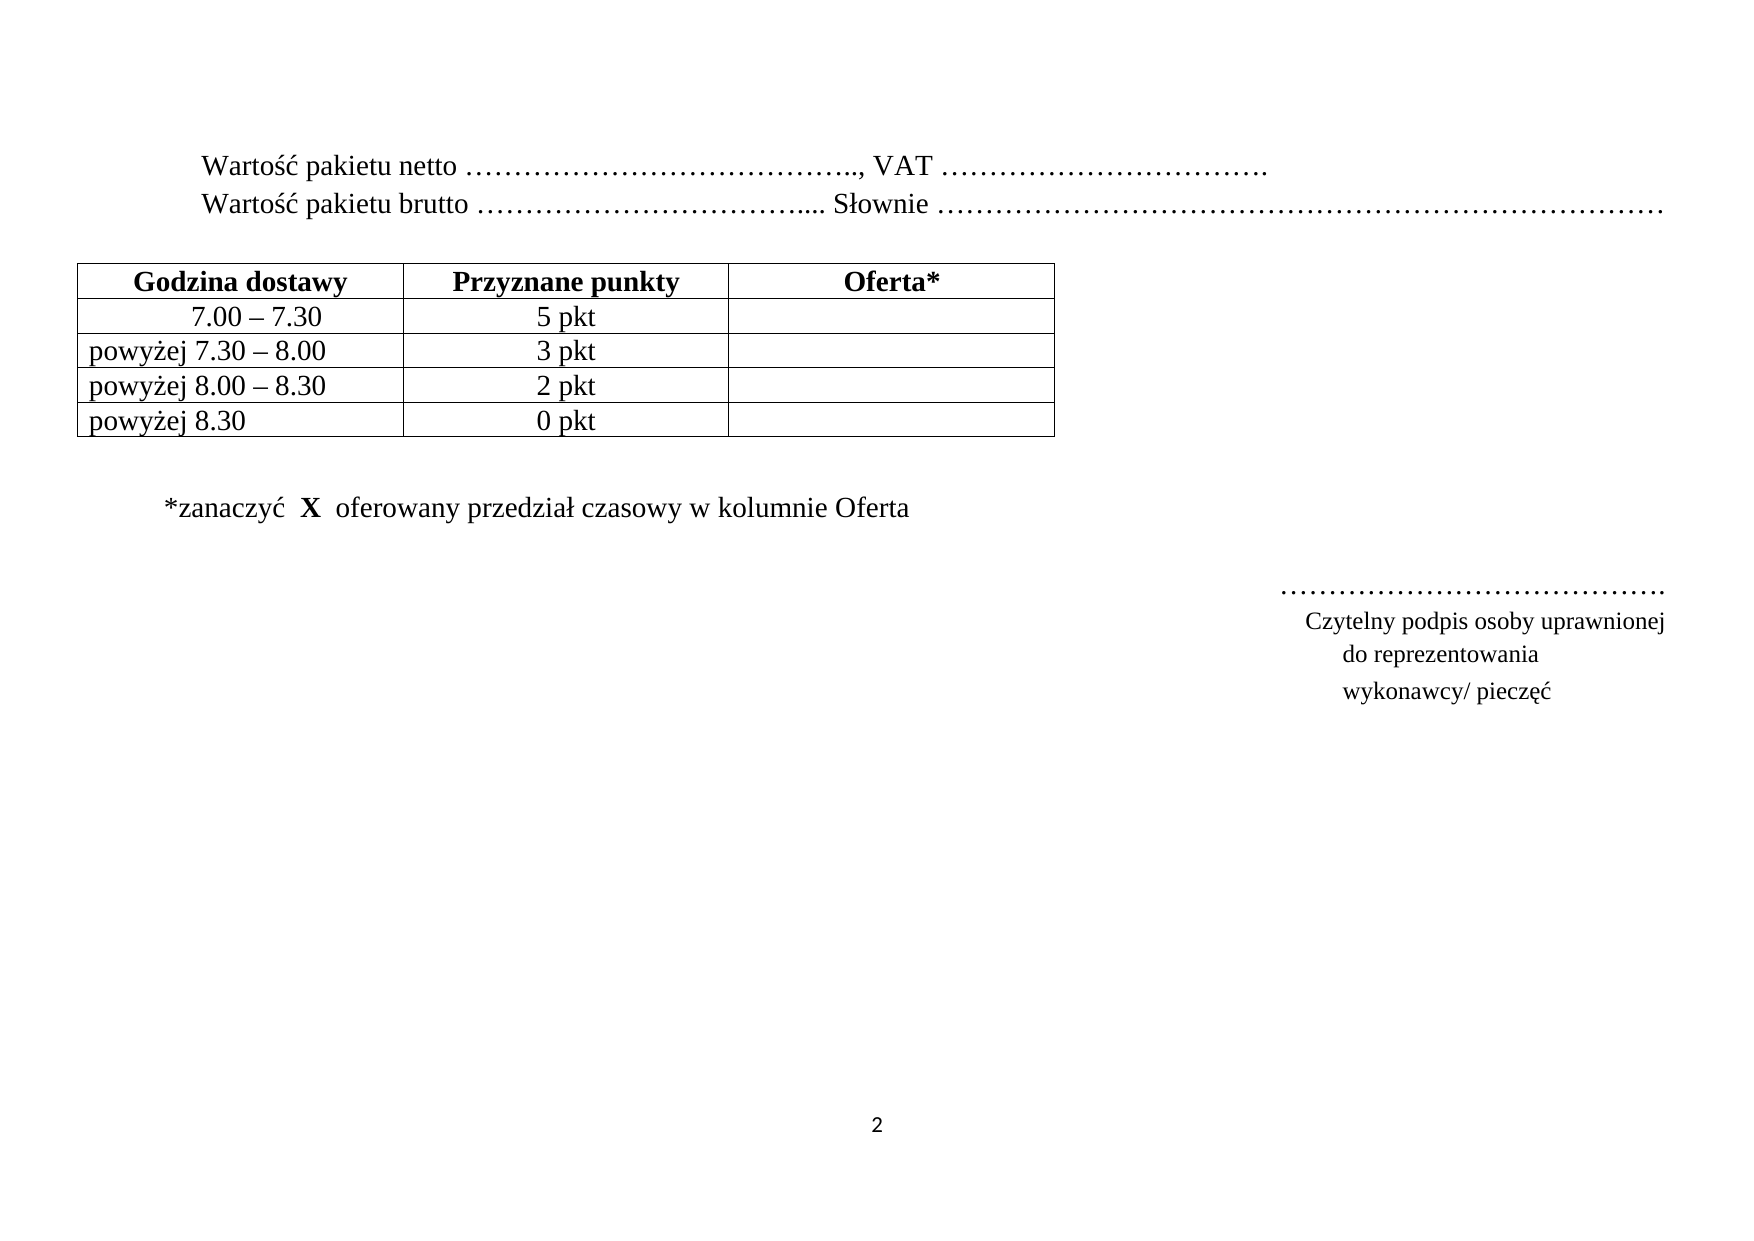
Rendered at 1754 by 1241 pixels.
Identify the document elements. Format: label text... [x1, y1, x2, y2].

table_header Przyznane punkty [404, 264, 728, 298]
table_cell 2 pkt [404, 368, 728, 402]
table_cell 0 pkt [404, 403, 728, 436]
text Wartość pakietu brutto …………………………….... Słownie ………………………………………………………………… [201, 186, 1665, 220]
text Wartość pakietu netto ………………………………….., VAT ……………………………. [201, 148, 1665, 181]
table_header Oferta* [729, 264, 1054, 298]
list …………………………………. [239, 567, 1665, 601]
table_cell 5 pkt [404, 299, 728, 332]
table_cell powyżej 8.00 – 8.30 [78, 368, 403, 402]
table_header Godzina dostawy [78, 264, 403, 298]
table_cell [729, 334, 1054, 367]
list *zanaczyć X oferowany przedział czasowy w kolumnie Oferta [164, 490, 1665, 524]
table_cell [729, 403, 1054, 436]
list Czytelny podpis osoby uprawnionej [239, 606, 1665, 635]
table_cell powyżej 7.30 – 8.00 [78, 334, 403, 367]
table_cell 7.00 – 7.30 [78, 299, 403, 332]
table_cell powyżej 8.30 [78, 403, 403, 436]
table_cell [729, 368, 1054, 402]
table_cell [729, 299, 1054, 332]
list do reprezentowania wykonawcy/ pieczęć [1342, 639, 1665, 706]
table_cell 3 pkt [404, 334, 728, 367]
